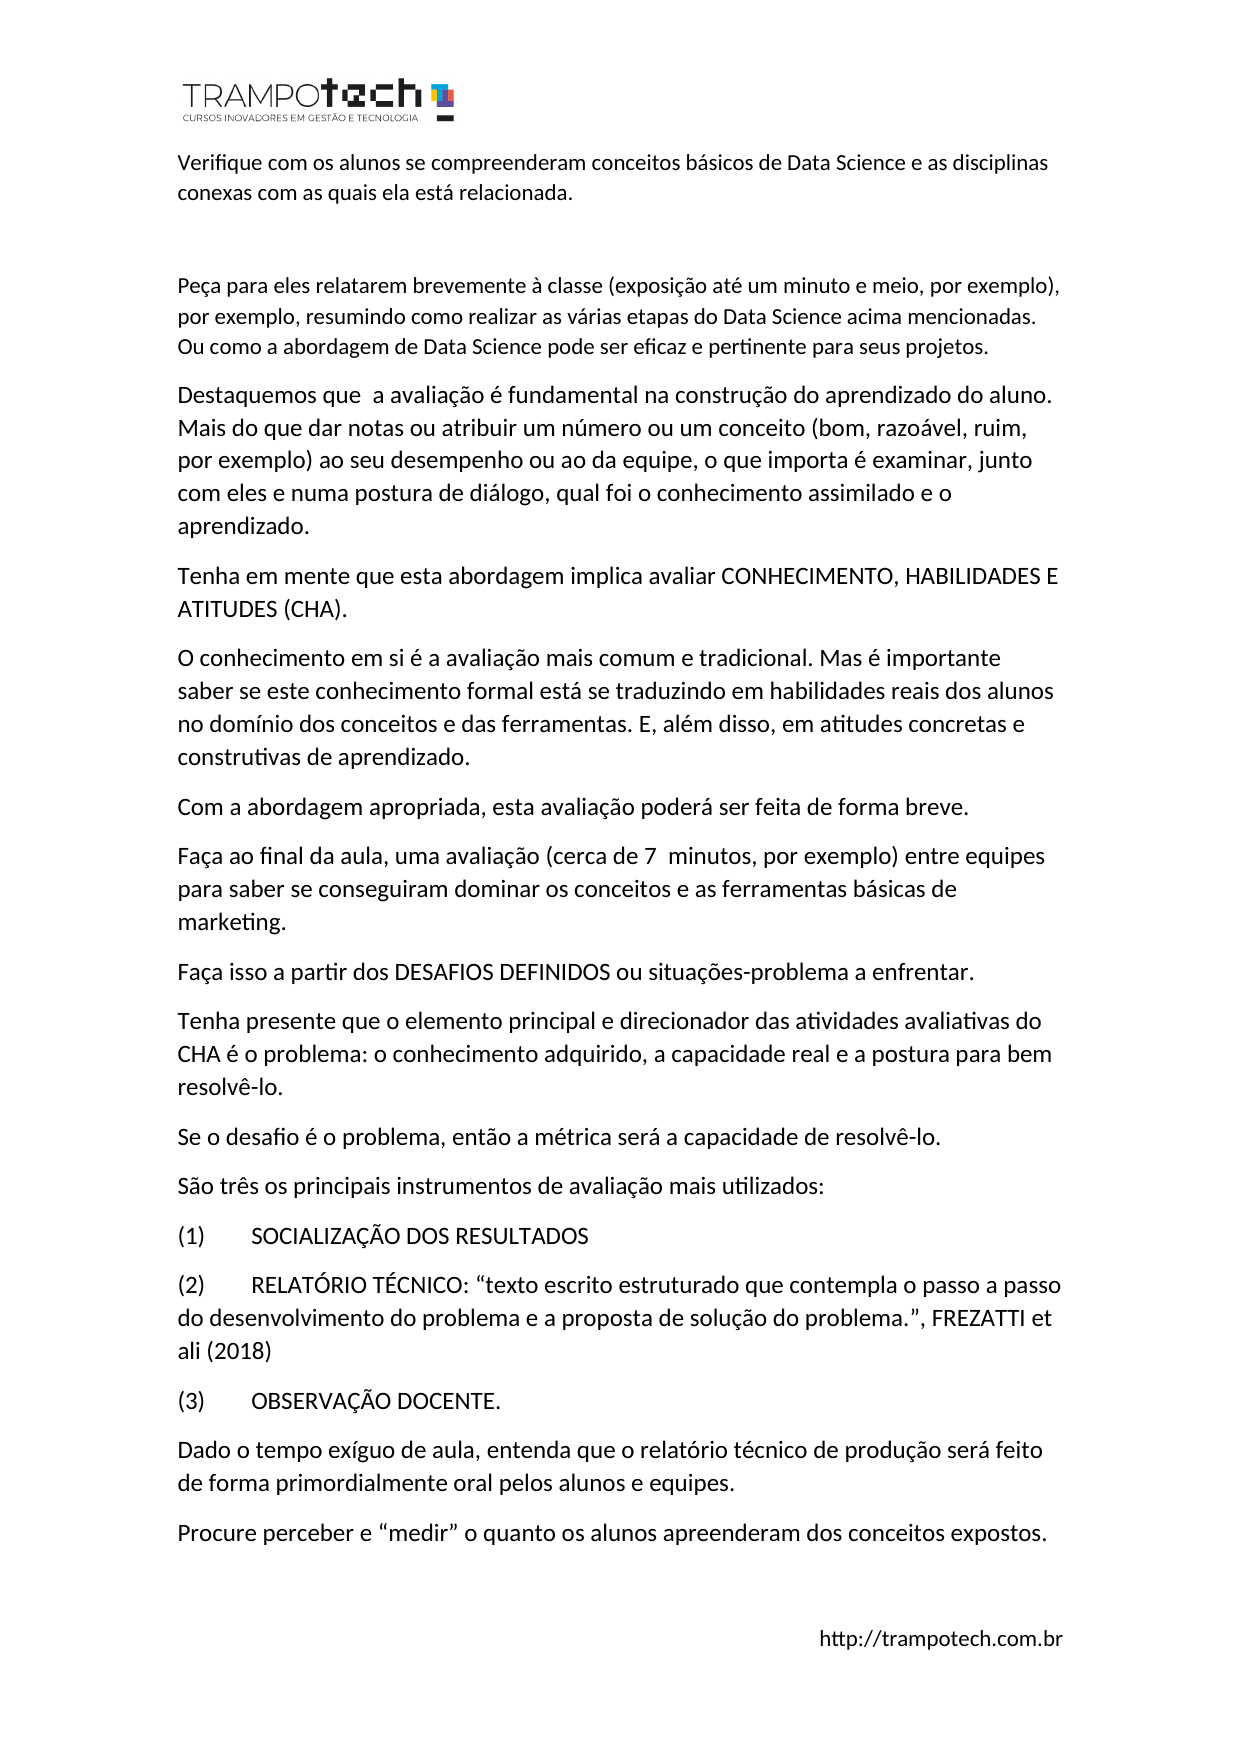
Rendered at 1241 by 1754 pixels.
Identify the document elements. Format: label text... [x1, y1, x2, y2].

text Se o desafio é o problema, então a métrica será a capacidade de resolvê-lo. [177, 1121, 1063, 1151]
text São três os principais instrumentos de avaliação mais utilizados: [177, 1171, 1063, 1201]
text O conhecimento em si é a avaliação mais comum e tradicional. Mas é importante saber se este conhecimento formal está se traduzindo em habilidades reais dos alunos no domínio dos conceitos e das ferramentas. E, além disso, em atitudes concretas e construtivas de aprendizado. [177, 643, 1063, 772]
text Destaquemos que a avaliação é fundamental na construção do aprendizado do aluno. Mais do que dar notas ou atribuir um número ou um conceito (bom, razoável, ruim, por exemplo) ao seu desempenho ou ao da equipe, o que importa é examinar, junto com eles e numa postura de diálogo, qual foi o conhecimento assimilado e o aprendizado. [177, 379, 1063, 541]
text Com a abordagem apropriada, esta avaliação poderá ser feita de forma breve. [177, 791, 1063, 821]
text (3) OBSERVAÇÃO DOCENTE. [177, 1385, 1063, 1416]
text Faça isso a partir dos DESAFIOS DEFINIDOS ou situações-problema a enfrentar. [177, 956, 1063, 986]
text Verifique com os alunos se compreenderam conceitos básicos de Data Science e as disciplinas conexas com as quais ela está relacionada. [177, 148, 1063, 206]
text (1) SOCIALIZAÇÃO DOS RESULTADOS [177, 1220, 1063, 1251]
text Faça ao final da aula, uma avaliação (cerca de 7 minutos, por exemplo) entre equipes para saber se conseguiram dominar os conceitos e as ferramentas básicas de marketing. [177, 841, 1063, 937]
text Peça para eles relatarem brevemente à classe (exposição até um minuto e meio, por exemplo), por exemplo, resumindo como realizar as várias etapas do Data Science acima mencionadas. Ou como a abordagem de Data Science pode ser eficaz e pertinente para seus projetos. [177, 272, 1063, 360]
text Tenha em mente que esta abordagem implica avaliar CONHECIMENTO, HABILIDADES E ATITUDES (CHA). [177, 560, 1063, 623]
text Procure perceber e “medir” o quanto os alunos apreenderam dos conceitos expostos. [177, 1517, 1063, 1548]
text Tenha presente que o elemento principal e direcionador das atividades avaliativas do CHA é o problema: o conhecimento adquirido, a capacidade real e a postura para bem resolvê-lo. [177, 1006, 1063, 1102]
text Dado o tempo exíguo de aula, entenda que o relatório técnico de produção será feito de forma primordialmente oral pelos alunos e equipes. [177, 1435, 1063, 1498]
picture [177, 73, 460, 128]
text (2) RELATÓRIO TÉCNICO: “texto escrito estruturado que contempla o passo a passo do desenvolvimento do problema e a proposta de solução do problema.”, FREZATTI et ali (2018) [177, 1270, 1063, 1366]
